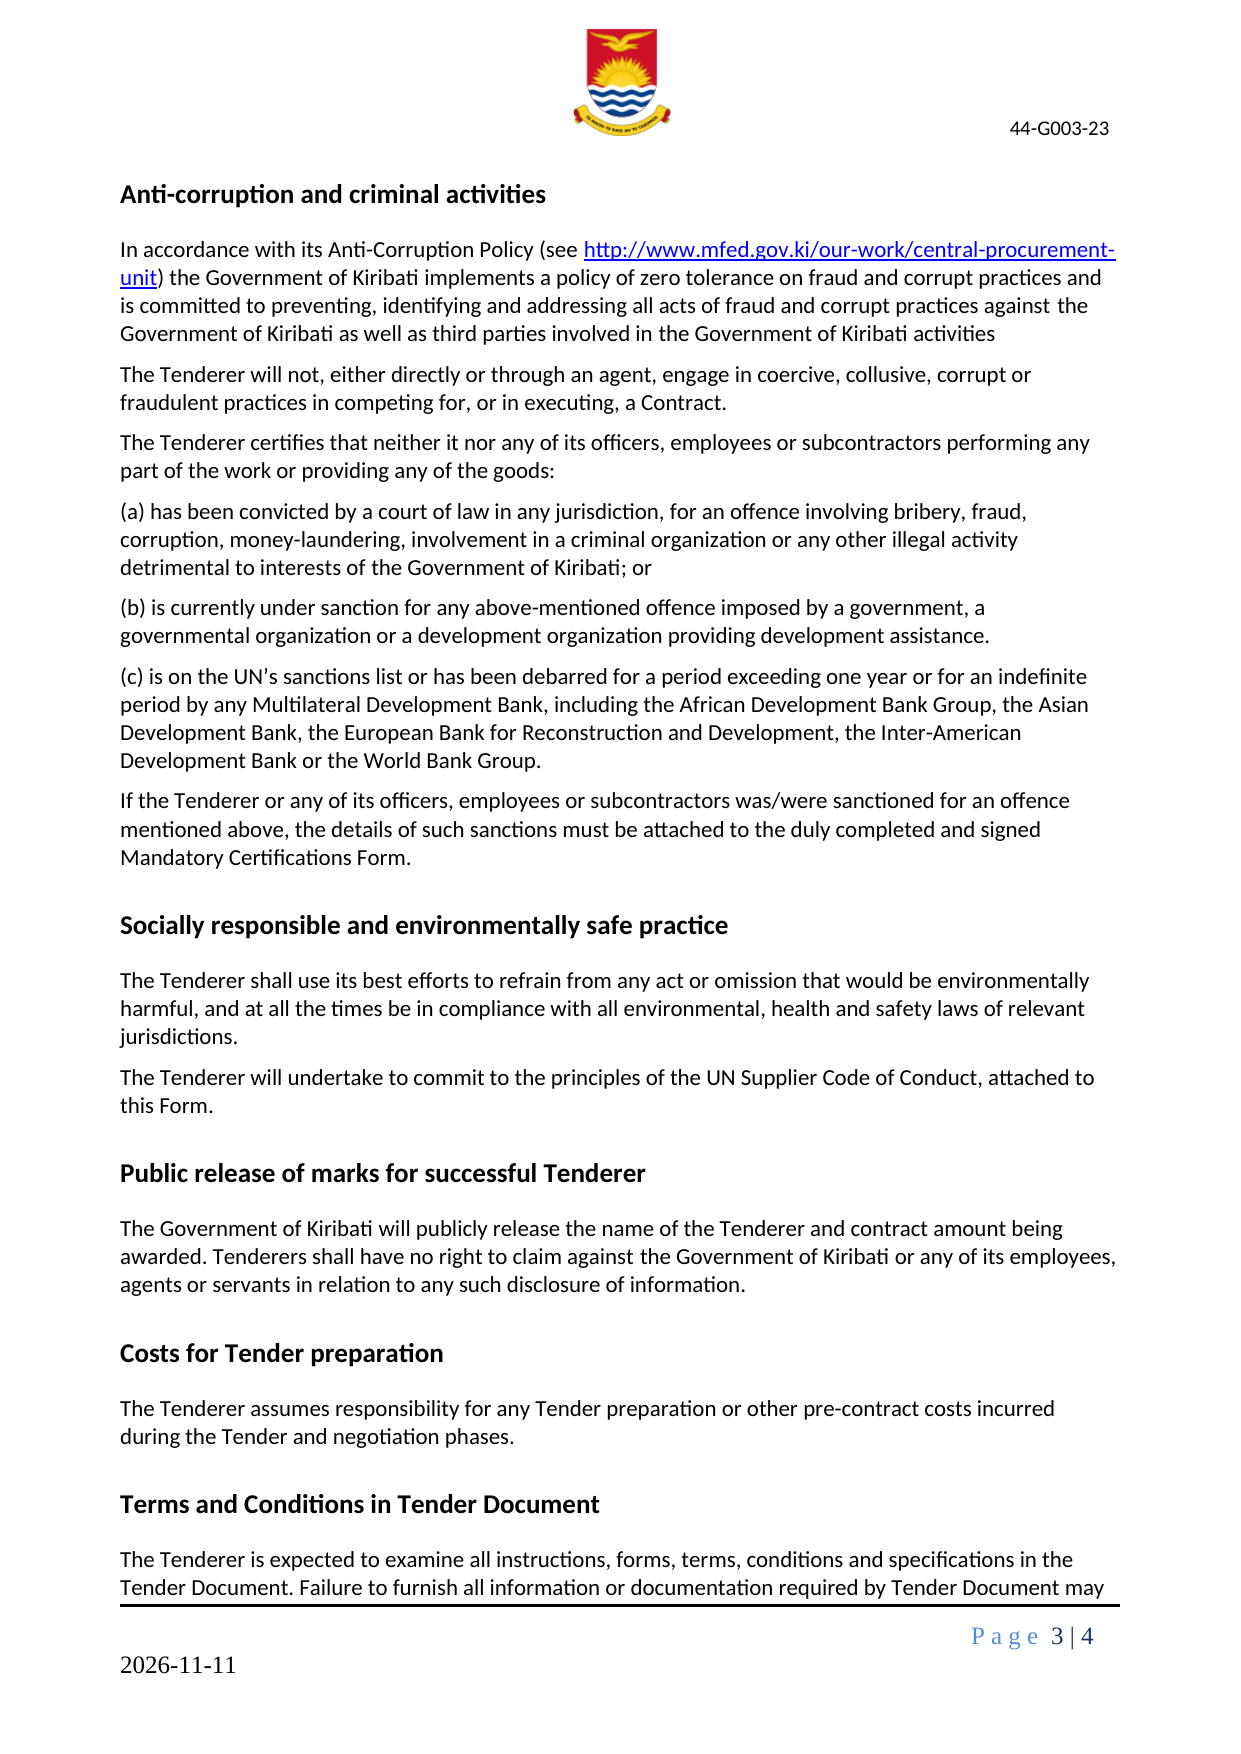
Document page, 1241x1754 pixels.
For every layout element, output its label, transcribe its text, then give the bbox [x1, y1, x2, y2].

text (a) has been convicted by a court of law in any jurisdiction, for an offence involving bribery, fraud, corruption, money-laundering, involvement in a criminal organization or any other illegal activity detrimental to interests of the Government of Kiribati; or [120, 497, 1120, 581]
subtitle Anti-corruption and criminal activities [120, 177, 1120, 210]
text The Government of Kiribati will publicly release the name of the Tenderer and contract amount being awarded. Tenderers shall have no right to claim against the Government of Kiribati or any of its employees, agents or servants in relation to any such disclosure of information. [120, 1214, 1120, 1298]
text The Tenderer will not, either directly or through an agent, engage in coercive, collusive, corrupt or fraudulent practices in competing for, or in executing, a Contract. [120, 360, 1120, 416]
picture [573, 29, 671, 136]
subtitle Costs for Tender preparation [120, 1336, 1120, 1369]
subtitle Terms and Conditions in Tender Document [120, 1487, 1120, 1521]
text The Tenderer shall use its best efforts to refrain from any act or omission that would be environmentally harmful, and at all the times be in compliance with all environmental, health and safety laws of relevant jurisdictions. [120, 966, 1120, 1050]
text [120, 1546, 1120, 1604]
text The Tenderer certifies that neither it nor any of its officers, employees or subcontractors performing any part of the work or providing any of the goods: [120, 428, 1120, 484]
text In accordance with its Anti-Corruption Policy (see http://www.mfed.gov.ki/our-work/central-procurement-unit) the Government of Kiribati implements a policy of zero tolerance on fraud and corrupt practices and is committed to preventing, identifying and addressing all acts of fraud and corrupt practices against the Government of Kiribati as well as third parties involved in the Government of Kiribati activities [120, 235, 1120, 347]
subtitle Socially responsible and environmentally safe practice [120, 908, 1120, 941]
subtitle Public release of marks for successful Tenderer [120, 1156, 1120, 1189]
text (c) is on the UN’s sanctions list or has been debarred for a period exceeding one year or for an indefinite period by any Multilateral Development Bank, including the African Development Bank Group, the Asian Development Bank, the European Bank for Reconstruction and Development, the Inter-American Development Bank or the World Bank Group. [120, 662, 1120, 774]
text If the Tenderer or any of its officers, employees or subcontractors was/were sanctioned for an offence mentioned above, the details of such sanctions must be attached to the duly completed and signed Mandatory Certifications Form. [120, 787, 1120, 871]
text (b) is currently under sanction for any above-mentioned offence imposed by a government, a governmental organization or a development organization providing development assistance. [120, 593, 1120, 649]
text The Tenderer will undertake to commit to the principles of the UN Supplier Code of Conduct, attached to this Form. [120, 1063, 1120, 1119]
text The Tenderer assumes responsibility for any Tender preparation or other pre-contract costs incurred during the Tender and negotiation phases. [120, 1394, 1120, 1450]
